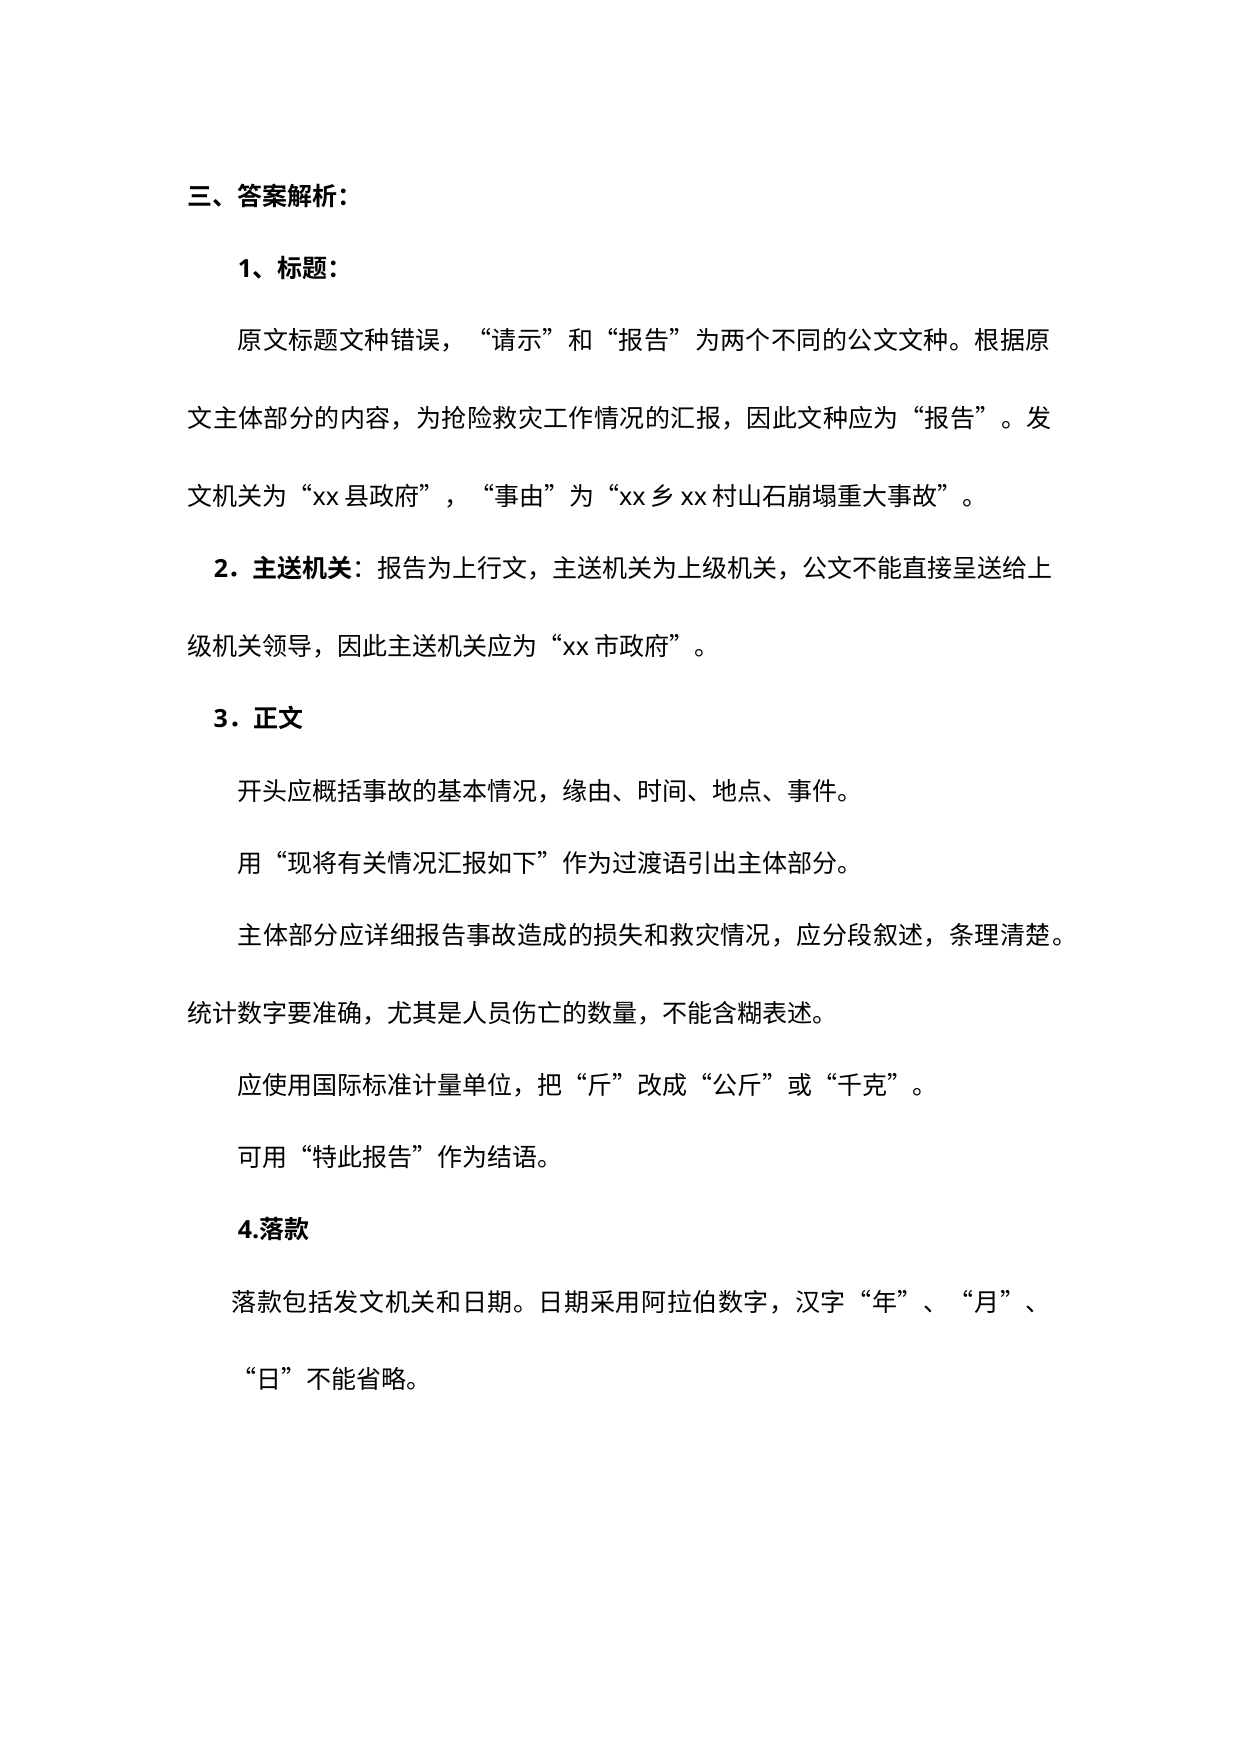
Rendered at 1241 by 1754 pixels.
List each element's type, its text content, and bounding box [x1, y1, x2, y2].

text 三、答案解析： [187, 162, 1053, 227]
text 2．主送机关：报告为上行文，主送机关为上级机关，公文不能直接呈送给上级机关领导，因此主送机关应为“xx市政府”。 [187, 534, 1053, 677]
text 落款包括发文机关和日期。日期采用阿拉伯数字，汉字“年”、“月”、“日”不能省略。 [231, 1268, 1053, 1411]
text 原文标题文种错误，“请示”和“报告”为两个不同的公文文种。根据原文主体部分的内容，为抢险救灾工作情况的汇报，因此文种应为“报告”。发文机关为“xx县政府”，“事由”为“xx乡xx村山石崩塌重大事故”。 [187, 306, 1053, 527]
text 开头应概括事故的基本情况，缘由、时间、地点、事件。 [187, 757, 1053, 822]
text 3．正文 [187, 684, 1053, 749]
text 应使用国际标准计量单位，把“斤”改成“公斤”或“千克”。 [187, 1051, 1053, 1116]
text 主体部分应详细报告事故造成的损失和救灾情况，应分段叙述，条理清楚。统计数字要准确，尤其是人员伤亡的数量，不能含糊表述。 [187, 901, 1053, 1044]
text 4.落款 [187, 1196, 1053, 1261]
text 可用“特此报告”作为结语。 [187, 1123, 1053, 1188]
text 用“现将有关情况汇报如下”作为过渡语引出主体部分。 [187, 829, 1053, 894]
text 1、标题： [187, 234, 1053, 299]
